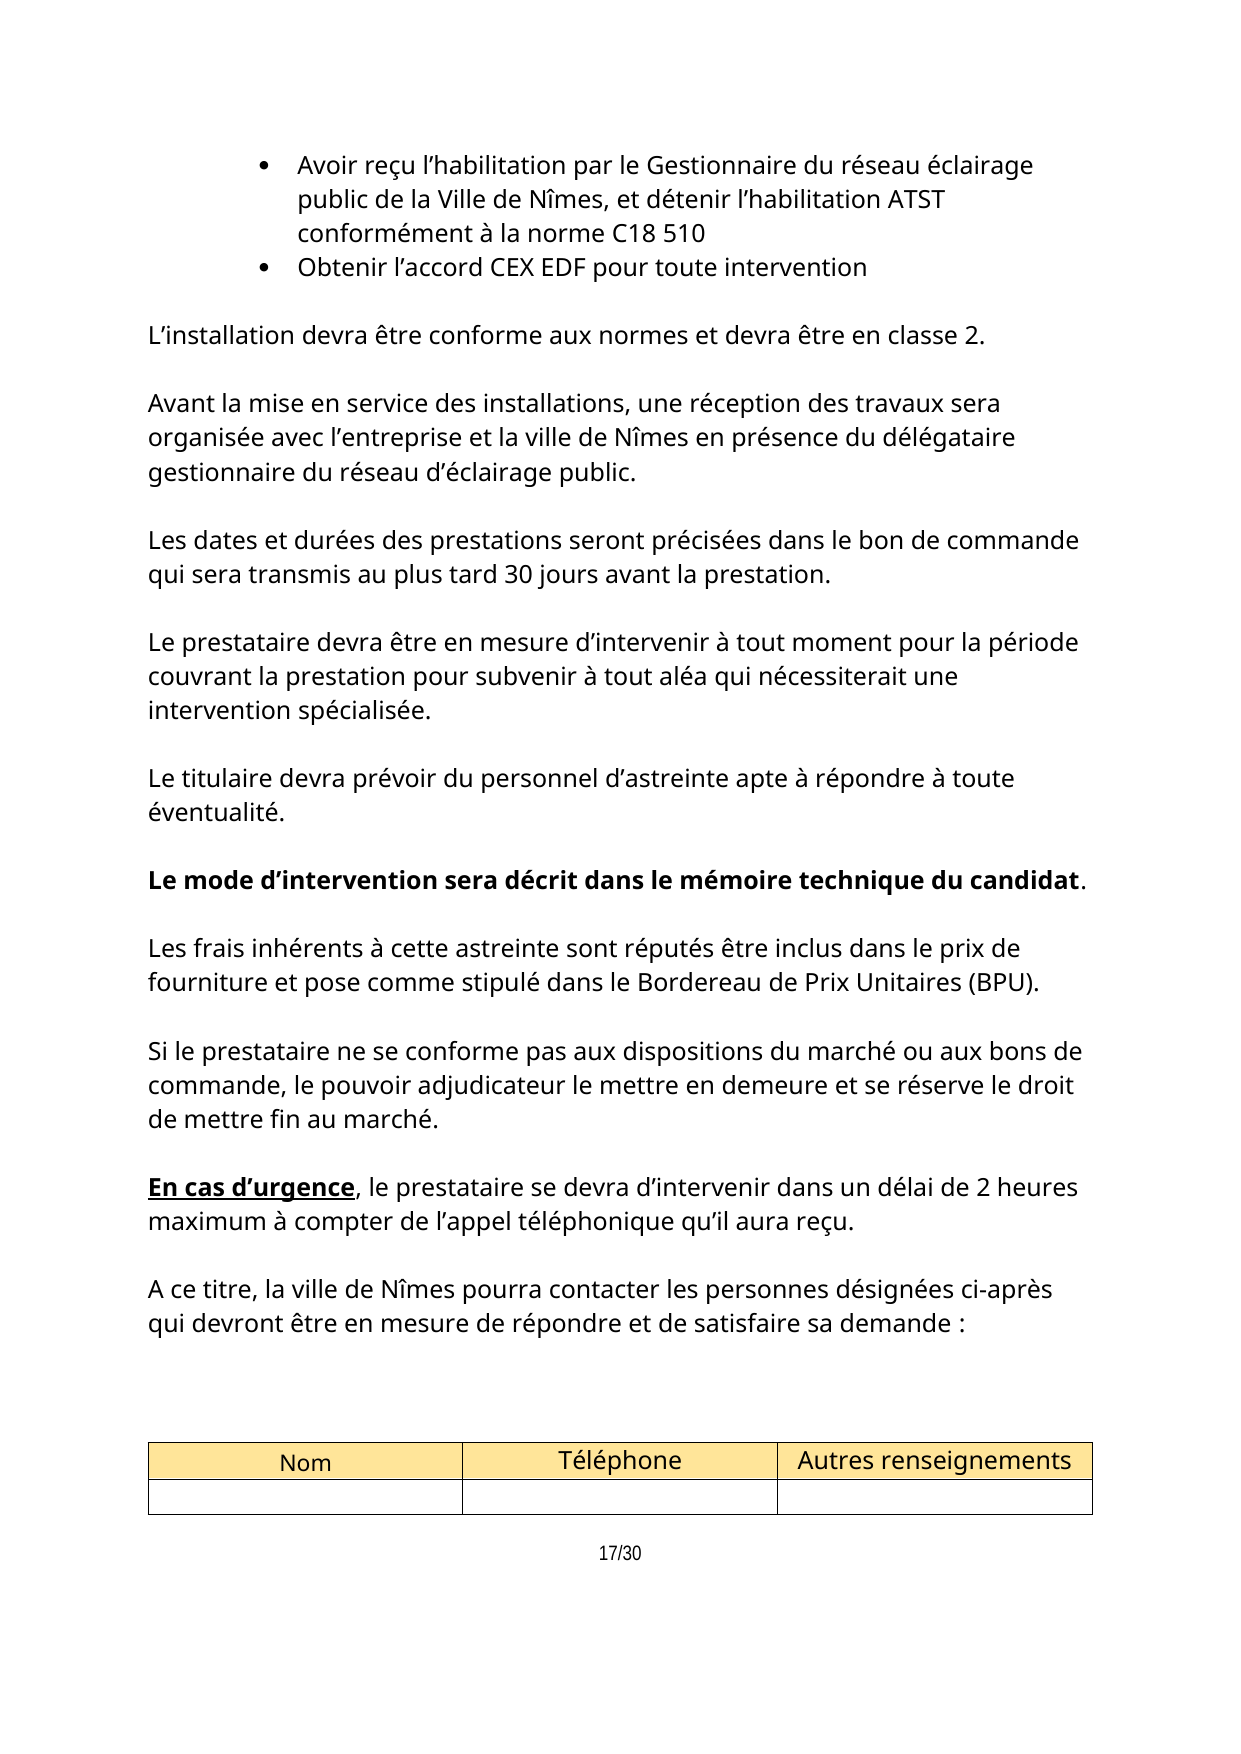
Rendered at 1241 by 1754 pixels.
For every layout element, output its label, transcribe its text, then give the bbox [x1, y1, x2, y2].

list Obtenir l’accord CEX EDF pour toute intervention [259, 250, 1093, 284]
text L’installation devra être conforme aux normes et devra être en classe 2. [148, 318, 1093, 352]
table_cell [778, 1480, 1092, 1513]
text Le titulaire devra prévoir du personnel d’astreinte apte à répondre à toute éventualité. [148, 761, 1093, 829]
text Si le prestataire ne se conforme pas aux dispositions du marché ou aux bons de commande, le pouvoir adjudicateur le mettre en demeure et se réserve le droit de mettre fin au marché. [148, 1033, 1093, 1135]
text A ce titre, la ville de Nîmes pourra contacter les personnes désignées ci-après qui devront être en mesure de répondre et de satisfaire sa demande : [148, 1272, 1093, 1340]
text Les frais inhérents à cette astreinte sont réputés être inclus dans le prix de fourniture et pose comme stipulé dans le Bordereau de Prix Unitaires (BPU). [148, 931, 1093, 999]
list Avoir reçu l’habilitation par le Gestionnaire du réseau éclairage public de la Ville de Nîmes, et détenir l’habilitation ATST conformément à la norme C18 510 [259, 148, 1093, 250]
text Le prestataire devra être en mesure d’intervenir à tout moment pour la période couvrant la prestation pour subvenir à tout aléa qui nécessiterait une intervention spécialisée. [148, 624, 1093, 727]
table_cell [463, 1480, 777, 1513]
text En cas d’urgence, le prestataire se devra d’intervenir dans un délai de 2 heures maximum à compter de l’appel téléphonique qu’il aura reçu. [148, 1169, 1093, 1238]
table_cell [149, 1480, 462, 1513]
text Avant la mise en service des installations, une réception des travaux sera organisée avec l’entreprise et la ville de Nîmes en présence du délégataire gestionnaire du réseau d’éclairage public. [148, 386, 1093, 488]
table_header Autres renseignements [778, 1443, 1092, 1478]
table_header Téléphone [463, 1443, 777, 1478]
text Les dates et durées des prestations seront précisées dans le bon de commande qui sera transmis au plus tard 30 jours avant la prestation. [148, 522, 1093, 590]
text Le mode d’intervention sera décrit dans le mémoire technique du candidat. [148, 863, 1093, 897]
table_header Nom [149, 1443, 462, 1478]
